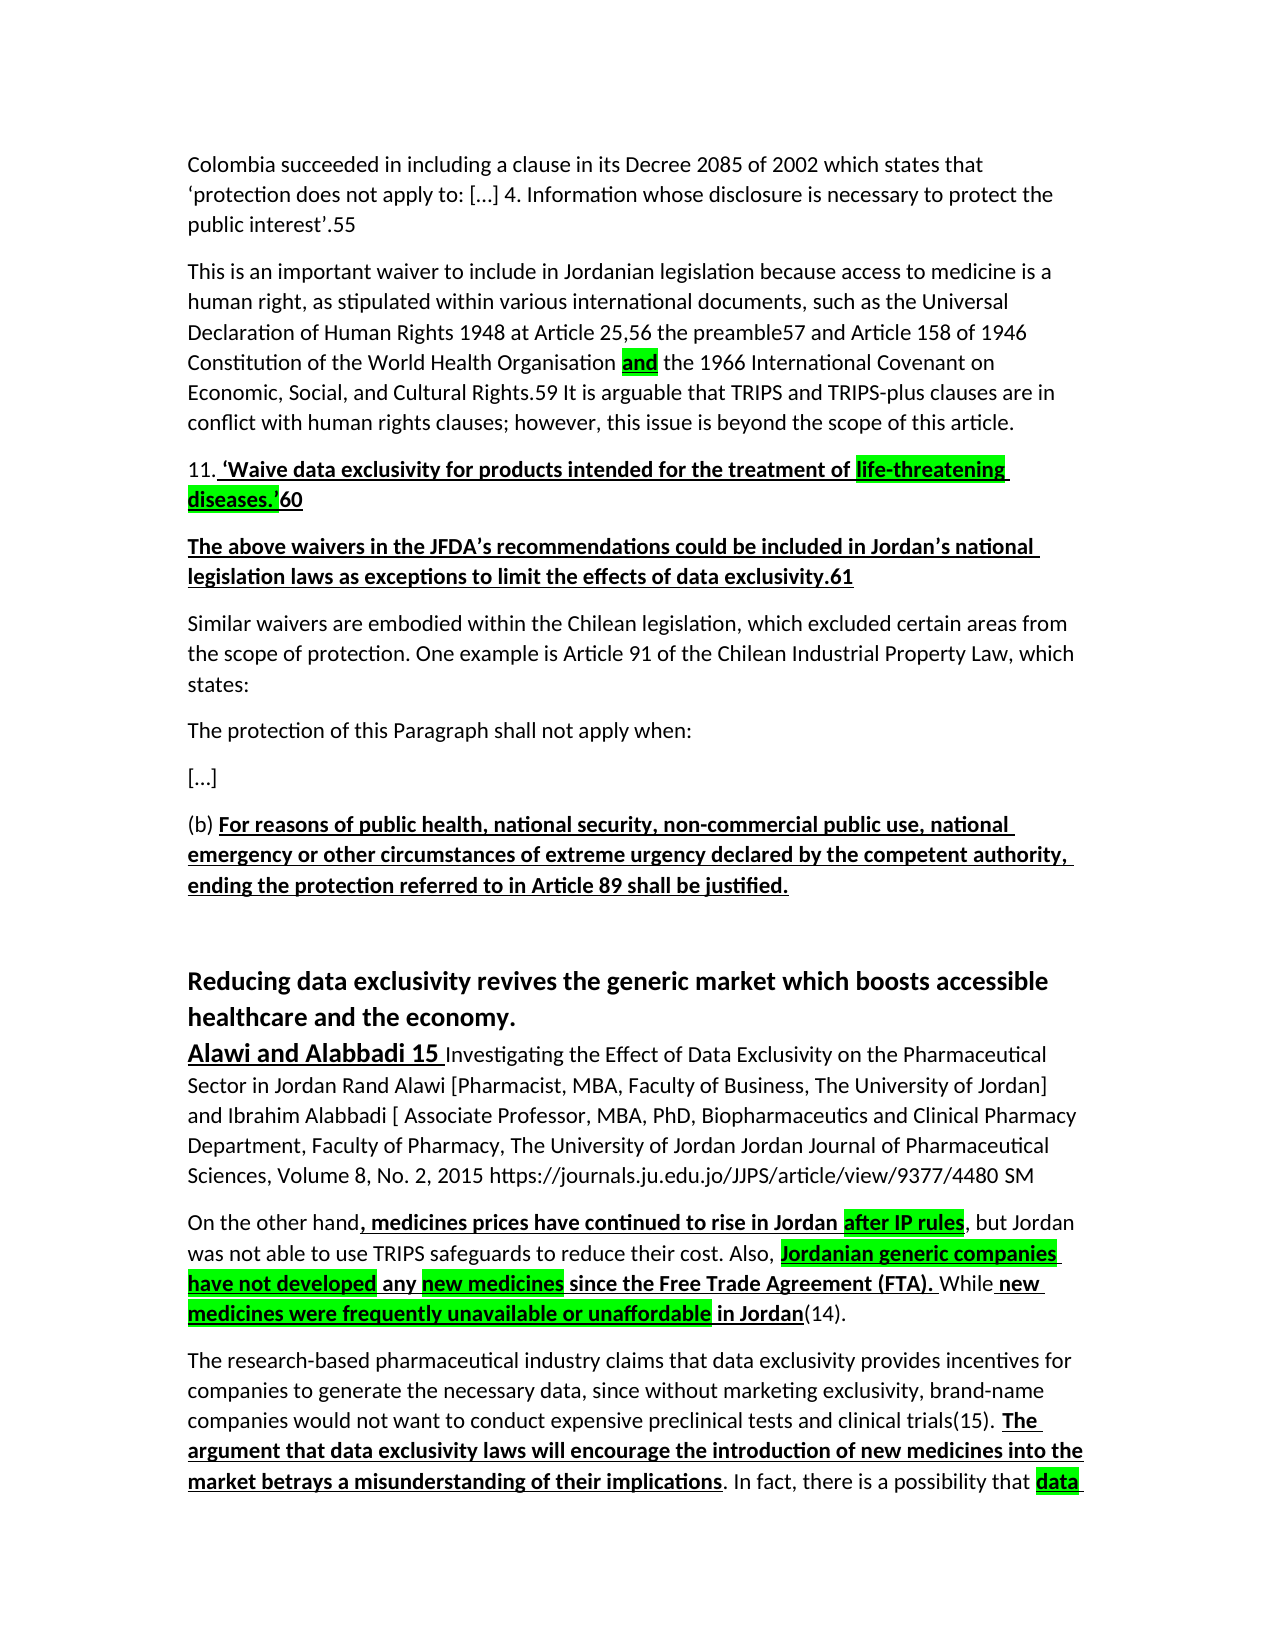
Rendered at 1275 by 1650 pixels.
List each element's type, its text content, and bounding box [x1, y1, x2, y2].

text Alawi and Alabbadi 15 Investigating the Effect of Data Exclusivity on the Pharmaceutical Sector in Jordan Rand Alawi [Pharmacist, MBA, Faculty of Business, The University of Jordan] and Ibrahim Alabbadi [ Associate Professor, MBA, PhD, Biopharmaceutics and Clinical Pharmacy Department, Faculty of Pharmacy, The University of Jordan Jordan Journal of Pharmaceutical Sciences, Volume 8, No. 2, 2015 https://journals.ju.edu.jo/JJPS/article/view/9377/4480 SM [187, 1036, 1087, 1190]
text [187, 1346, 1087, 1495]
text (b) For reasons of public health, national security, non-commercial public use, national emergency or other circumstances of extreme urgency declared by the competent authority, ending the protection referred to in Article 89 shall be justified. [187, 810, 1087, 899]
text The above waivers in the JFDA’s recommendations could be included in Jordan’s national legislation laws as exceptions to limit the effects of data exclusivity.61 [187, 532, 1087, 591]
text The protection of this Paragraph shall not apply when: [187, 717, 1087, 745]
text 11. ‘Waive data exclusivity for products intended for the treatment of life-threatening diseases.’60 [187, 455, 1087, 513]
text Similar waivers are embodied within the Chilean legislation, which excluded certain areas from the scope of protection. One example is Article 91 of the Chilean Industrial Property Law, which states: [187, 609, 1087, 698]
text This is an important waiver to include in Jordanian legislation because access to medicine is a human right, as stipulated within various international documents, such as the Universal Declaration of Human Rights 1948 at Article 25,56 the preamble57 and Article 158 of 1946 Constitution of the World Health Organisation and the 1966 International Covenant on Economic, Social, and Cultural Rights.59 It is arguable that TRIPS and TRIPS-plus clauses are in conflict with human rights clauses; however, this issue is beyond the scope of this article. [187, 257, 1087, 436]
text Colombia succeeded in including a clause in its Decree 2085 of 2002 which states that ‘protection does not apply to: […] 4. Information whose disclosure is necessary to protect the public interest’.55 [187, 150, 1087, 238]
text On the other hand, medicines prices have continued to rise in Jordan after IP rules, but Jordan was not able to use TRIPS safeguards to reduce their cost. Also, Jordanian generic companies have not developed any new medicines since the Free Trade Agreement (FTA). While new medicines were frequently unavailable or unaffordable in Jordan(14). [187, 1208, 1087, 1327]
subtitle Reducing data exclusivity revives the generic market which boosts accessible healthcare and the economy. [187, 964, 1087, 1033]
text […] [187, 763, 1087, 792]
